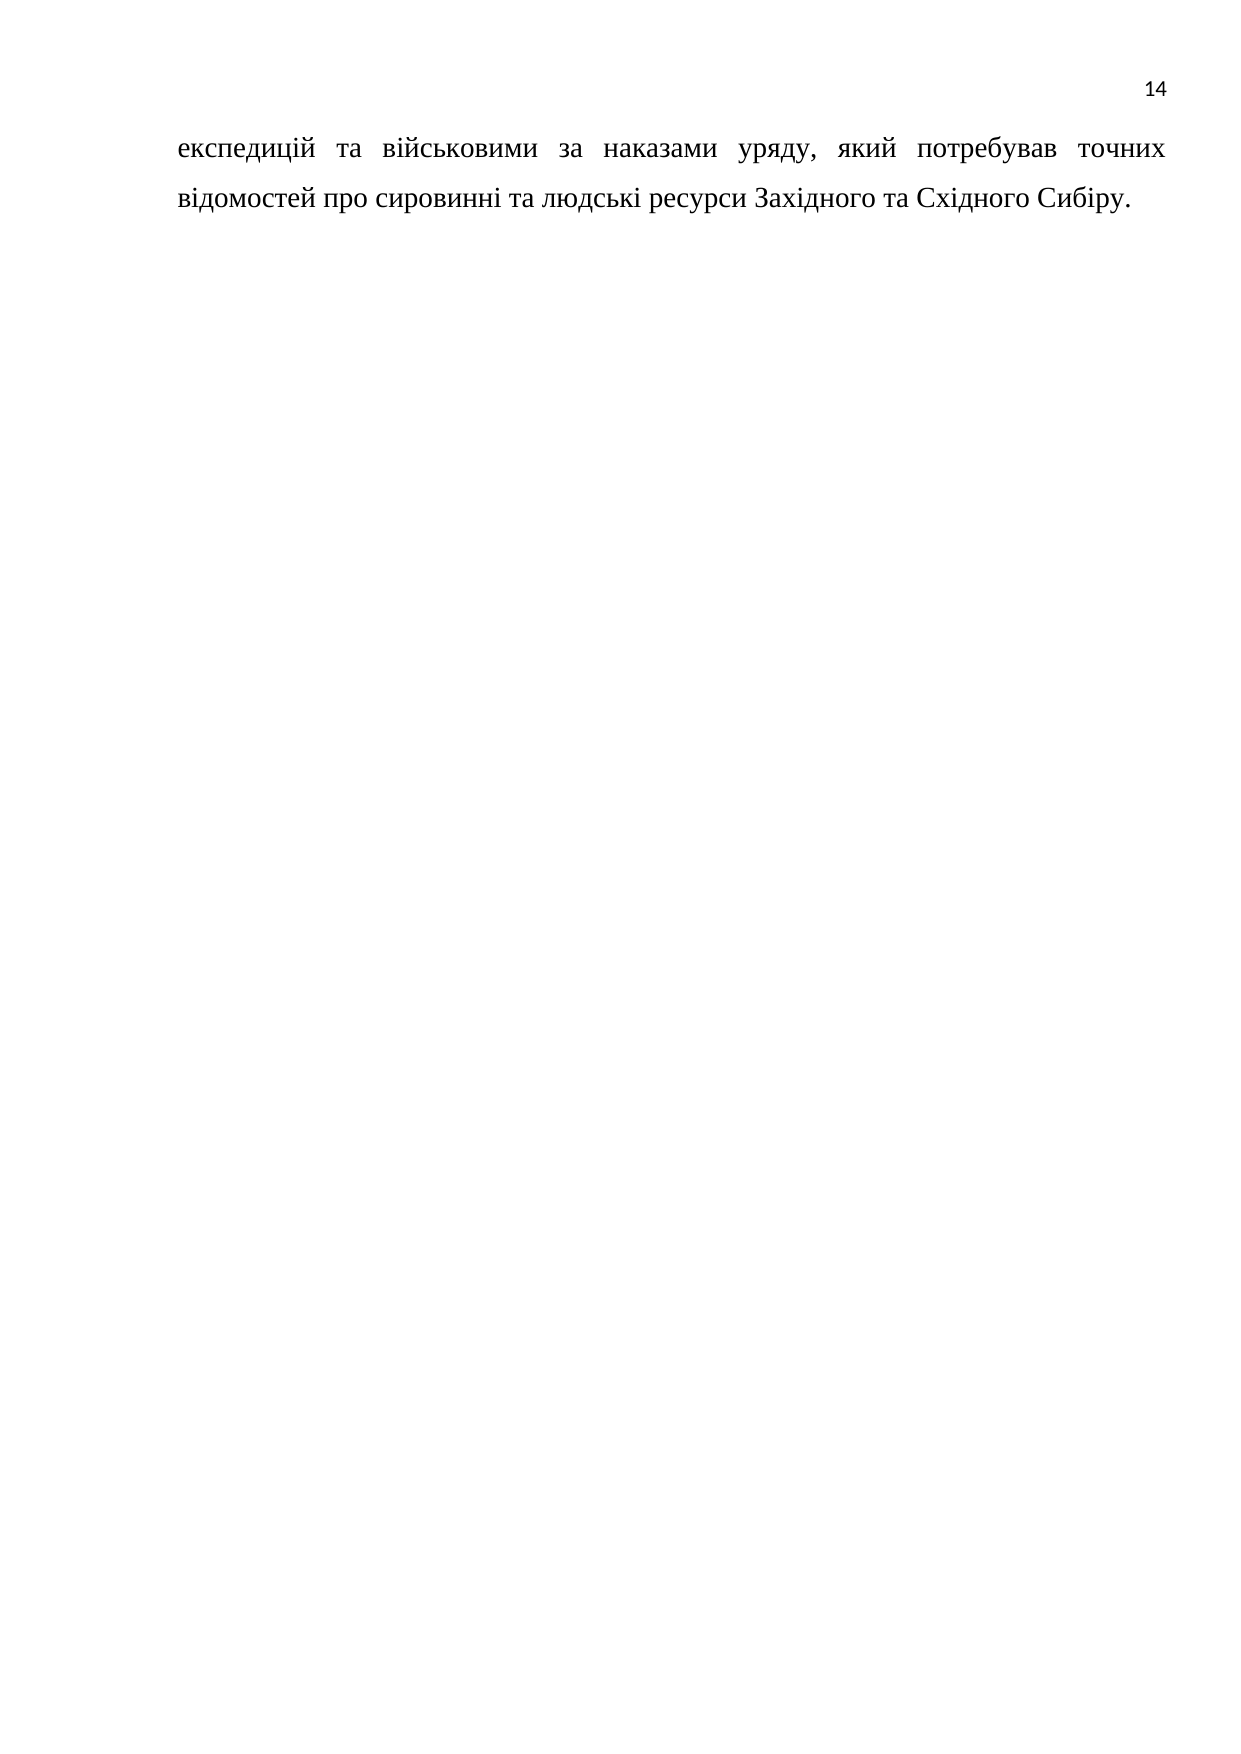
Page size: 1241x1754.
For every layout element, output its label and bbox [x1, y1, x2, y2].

text [177, 130, 1167, 214]
